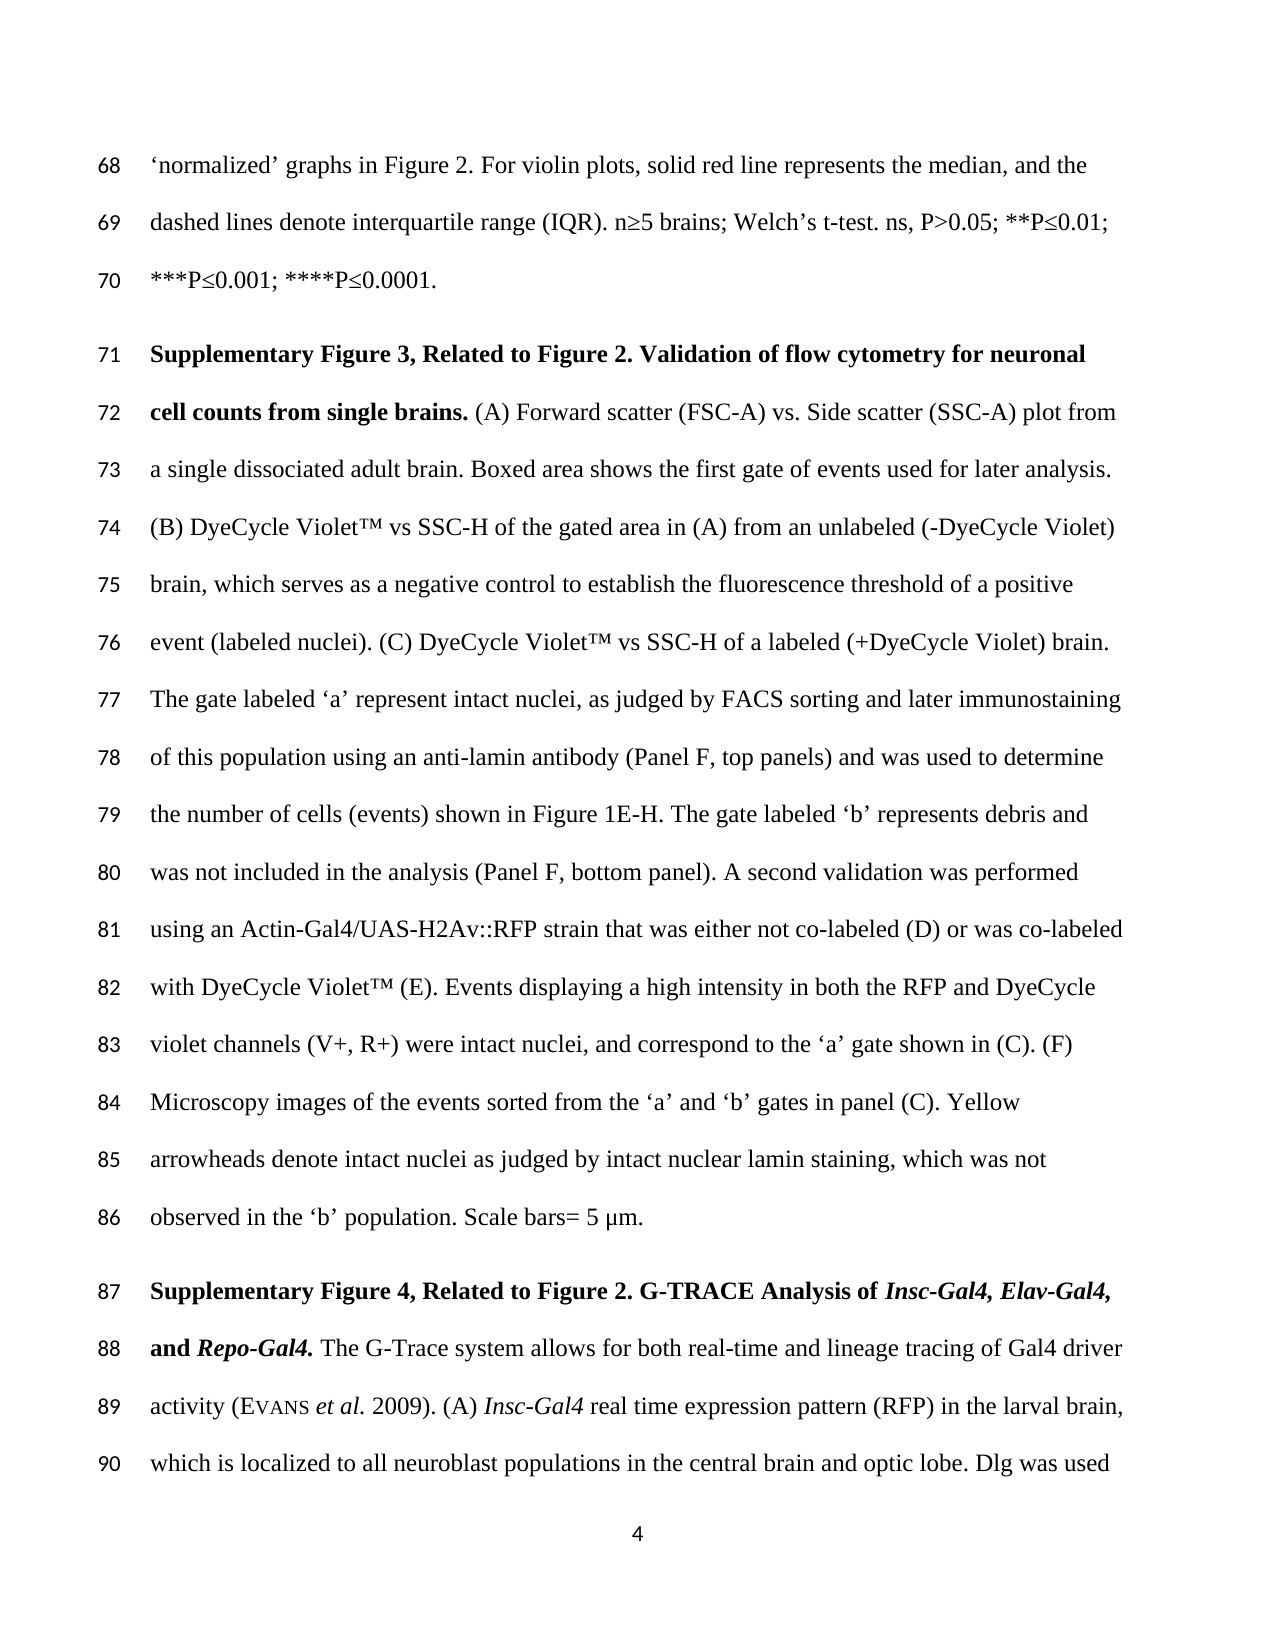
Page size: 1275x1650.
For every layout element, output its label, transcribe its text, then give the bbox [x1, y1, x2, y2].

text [150, 1276, 1125, 1477]
text Supplementary Figure 3, Related to Figure 2. Validation of flow cytometry for neuronal cell counts from single brains. (A) Forward scatter (FSC-A) vs. Side scatter (SSC-A) plot from a single dissociated adult brain. Boxed area shows the first gate of events used for later analysis. (B) DyeCycle Violet™ vs SSC-H of the gated area in (A) from an unlabeled (-DyeCycle Violet) brain, which serves as a negative control to establish the fluorescence threshold of a positive event (labeled nuclei). (C) DyeCycle Violet™ vs SSC-H of a labeled (+DyeCycle Violet) brain. The gate labeled ‘a’ represent intact nuclei, as judged by FACS sorting and later immunostaining of this population using an anti-lamin antibody (Panel F, top panels) and was used to determine the number of cells (events) shown in Figure 1E-H. The gate labeled ‘b’ represents debris and was not included in the analysis (Panel F, bottom panel). A second validation was performed using an Actin-Gal4/UAS-H2Av::RFP strain that was either not co-labeled (D) or was co-labeled with DyeCycle Violet™ (E). Events displaying a high intensity in both the RFP and DyeCycle violet channels (V+, R+) were intact nuclei, and correspond to the ‘a’ gate shown in (C). (F) Microscopy images of the events sorted from the ‘a’ and ‘b’ gates in panel (C). Yellow arrowheads denote intact nuclei as judged by intact nuclear lamin staining, which was not observed in the ‘b’ population. Scale bars= 5 μm. [150, 339, 1125, 1230]
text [150, 150, 1125, 294]
